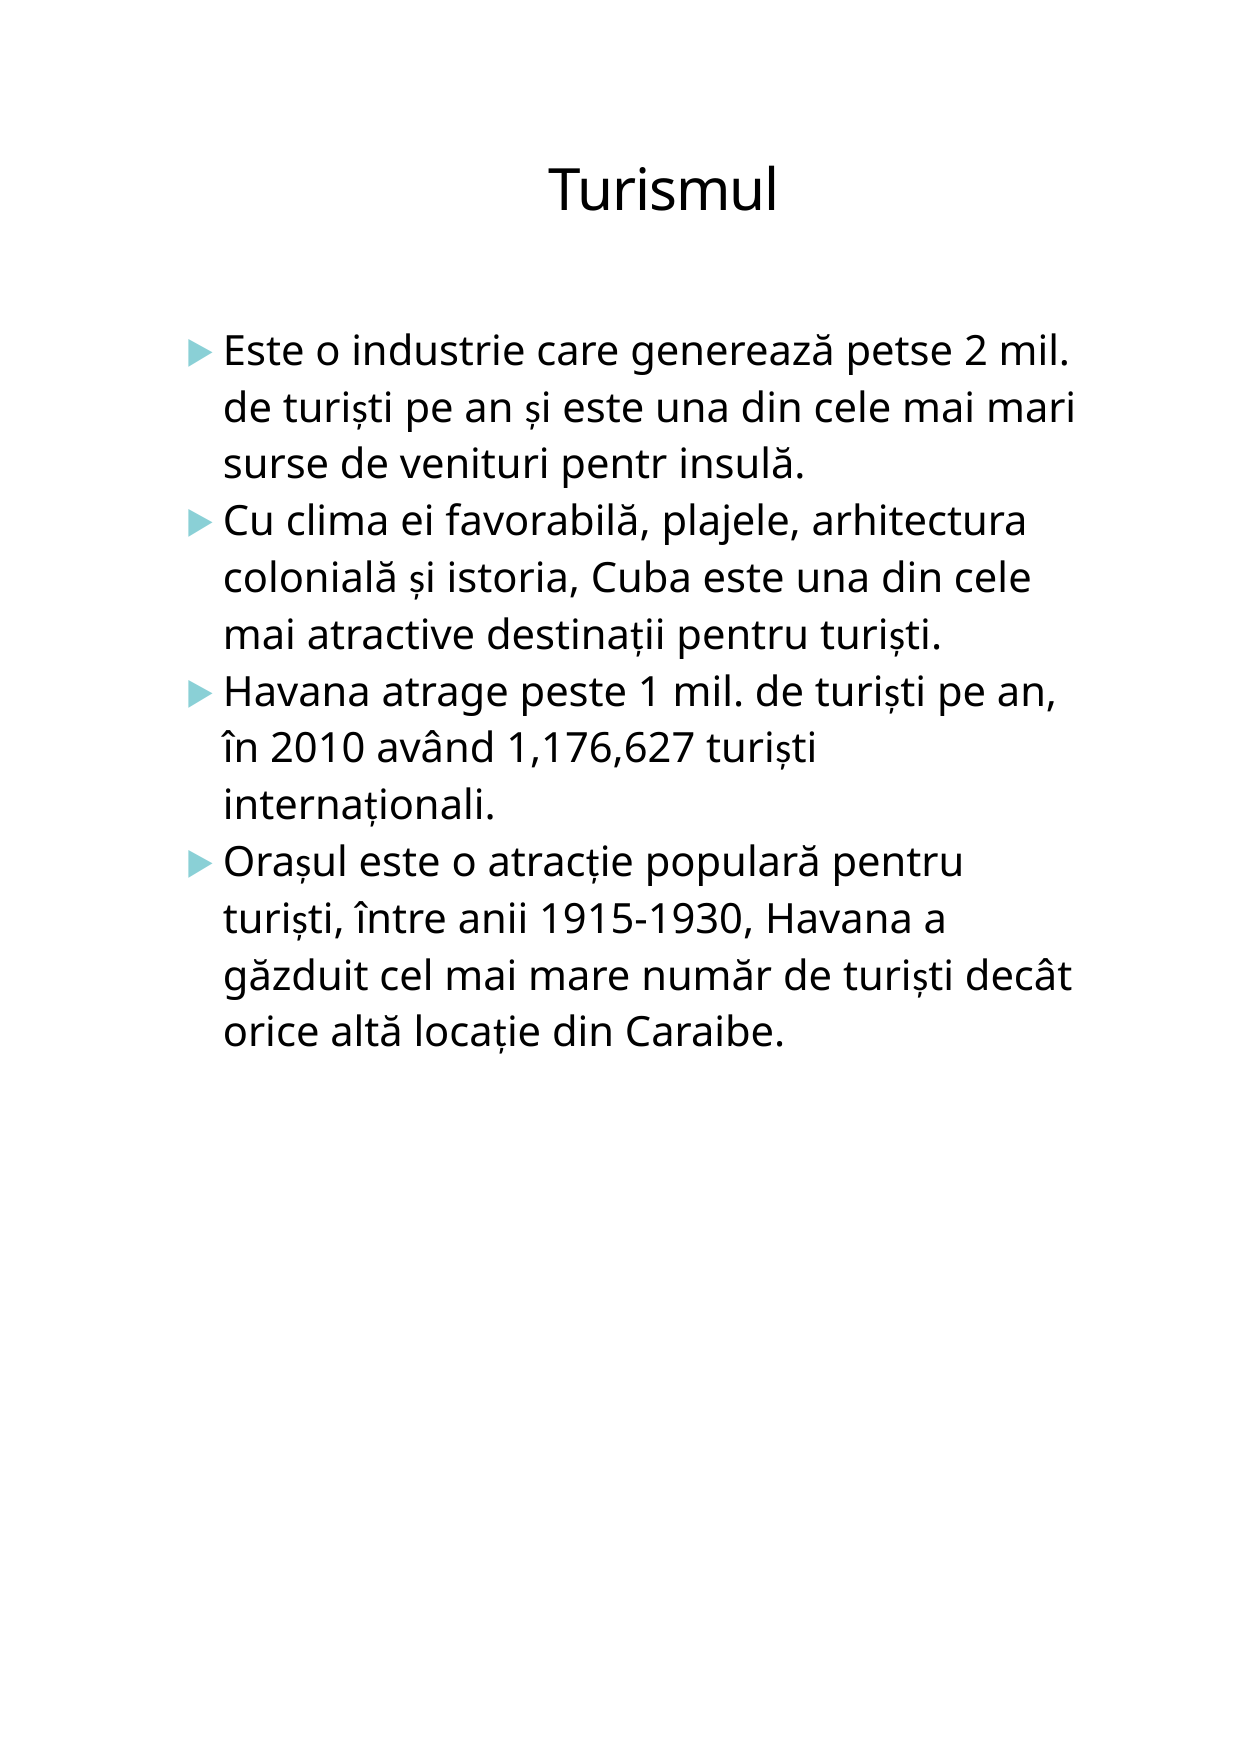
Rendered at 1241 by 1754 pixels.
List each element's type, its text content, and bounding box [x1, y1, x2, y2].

list Orașul este o atracție populară pentru turiști, între anii 1915-1930, Havana a găzduit cel mai mare număr de turiști decât orice altă locație din Caraibe. [185, 832, 1093, 1059]
list Havana atrage peste 1 mil. de turiști pe an, în 2010 având 1,176,627 turiști internaționali. [185, 661, 1093, 832]
list Cu clima ei favorabilă, plajele, arhitectura colonială și istoria, Cuba este una din cele mai atractive destinații pentru turiști. [185, 491, 1093, 661]
list Este o industrie care generează petse 2 mil. de turiști pe an și este una din cele mai mari surse de venituri pentr insulă. [185, 321, 1093, 491]
title Turismul [148, 148, 1093, 227]
